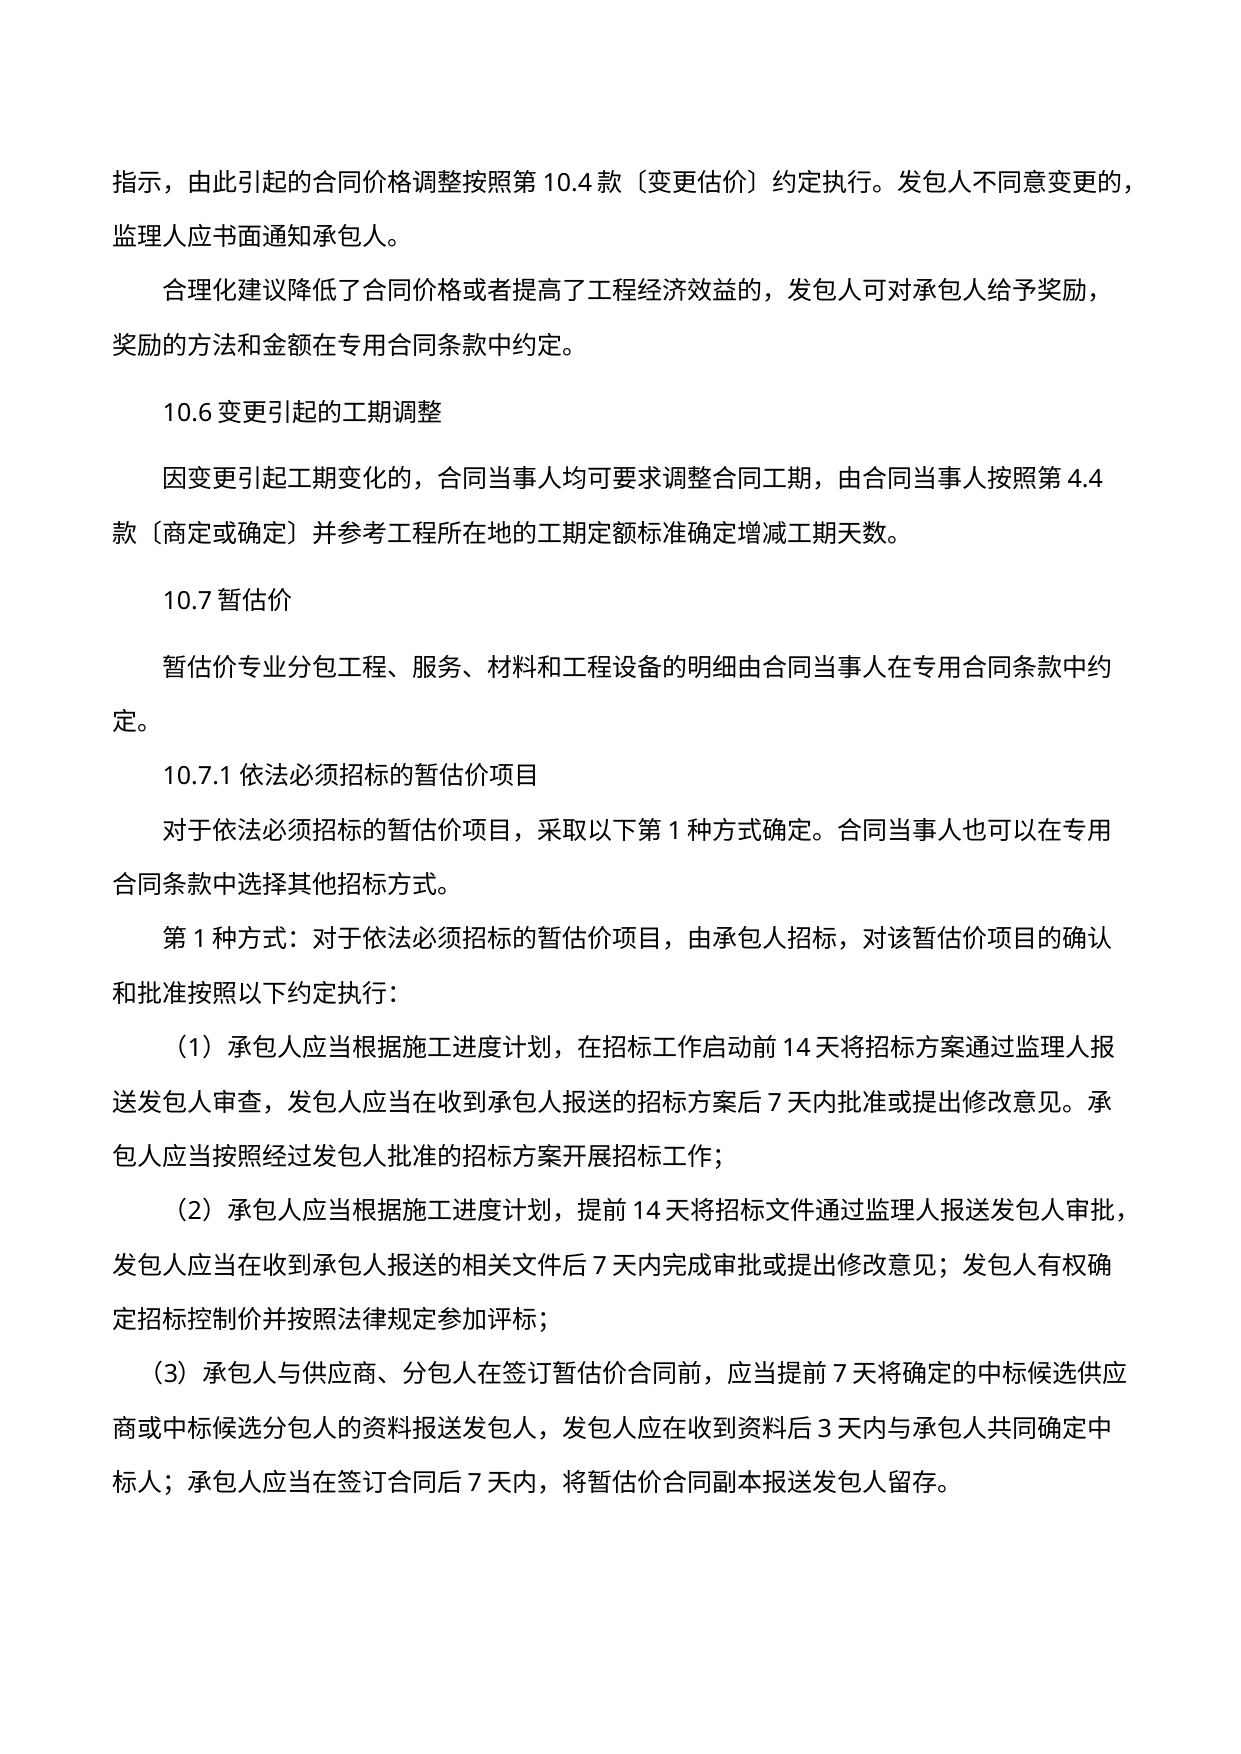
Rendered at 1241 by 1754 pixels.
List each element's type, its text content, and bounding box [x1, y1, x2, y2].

subtitle 10.7暂估价 [112, 580, 1128, 616]
text 10.7.1 依法必须招标的暂估价项目 [112, 756, 1128, 792]
subtitle 10.6变更引起的工期调整 [112, 392, 1128, 428]
text 对于依法必须招标的暂估价项目，采取以下第1种方式确定。合同当事人也可以在专用合同条款中选择其他招标方式。 [112, 810, 1128, 901]
text 第1种方式：对于依法必须招标的暂估价项目，由承包人招标，对该暂估价项目的确认和批准按照以下约定执行： [112, 919, 1128, 1009]
text 因变更引起工期变化的，合同当事人均可要求调整合同工期，由合同当事人按照第4.4款〔商定或确定〕并参考工程所在地的工期定额标准确定增减工期天数。 [112, 459, 1128, 549]
text 合理化建议降低了合同价格或者提高了工程经济效益的，发包人可对承包人给予奖励，奖励的方法和金额在专用合同条款中约定。 [112, 271, 1128, 361]
text （1）承包人应当根据施工进度计划，在招标工作启动前14天将招标方案通过监理人报送发包人审查，发包人应当在收到承包人报送的招标方案后7天内批准或提出修改意见。承包人应当按照经过发包人批准的招标方案开展招标工作； [112, 1028, 1128, 1173]
text 暂估价专业分包工程、服务、材料和工程设备的明细由合同当事人在专用合同条款中约定。 [112, 647, 1128, 738]
text （2）承包人应当根据施工进度计划，提前14天将招标文件通过监理人报送发包人审批，发包人应当在收到承包人报送的相关文件后7天内完成审批或提出修改意见；发包人有权确定招标控制价并按照法律规定参加评标； [112, 1191, 1128, 1336]
text （3）承包人与供应商、分包人在签订暂估价合同前，应当提前7天将确定的中标候选供应商或中标候选分包人的资料报送发包人，发包人应在收到资料后3天内与承包人共同确定中标人；承包人应当在签订合同后7天内，将暂估价合同副本报送发包人留存。 [112, 1354, 1128, 1499]
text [112, 162, 1128, 253]
